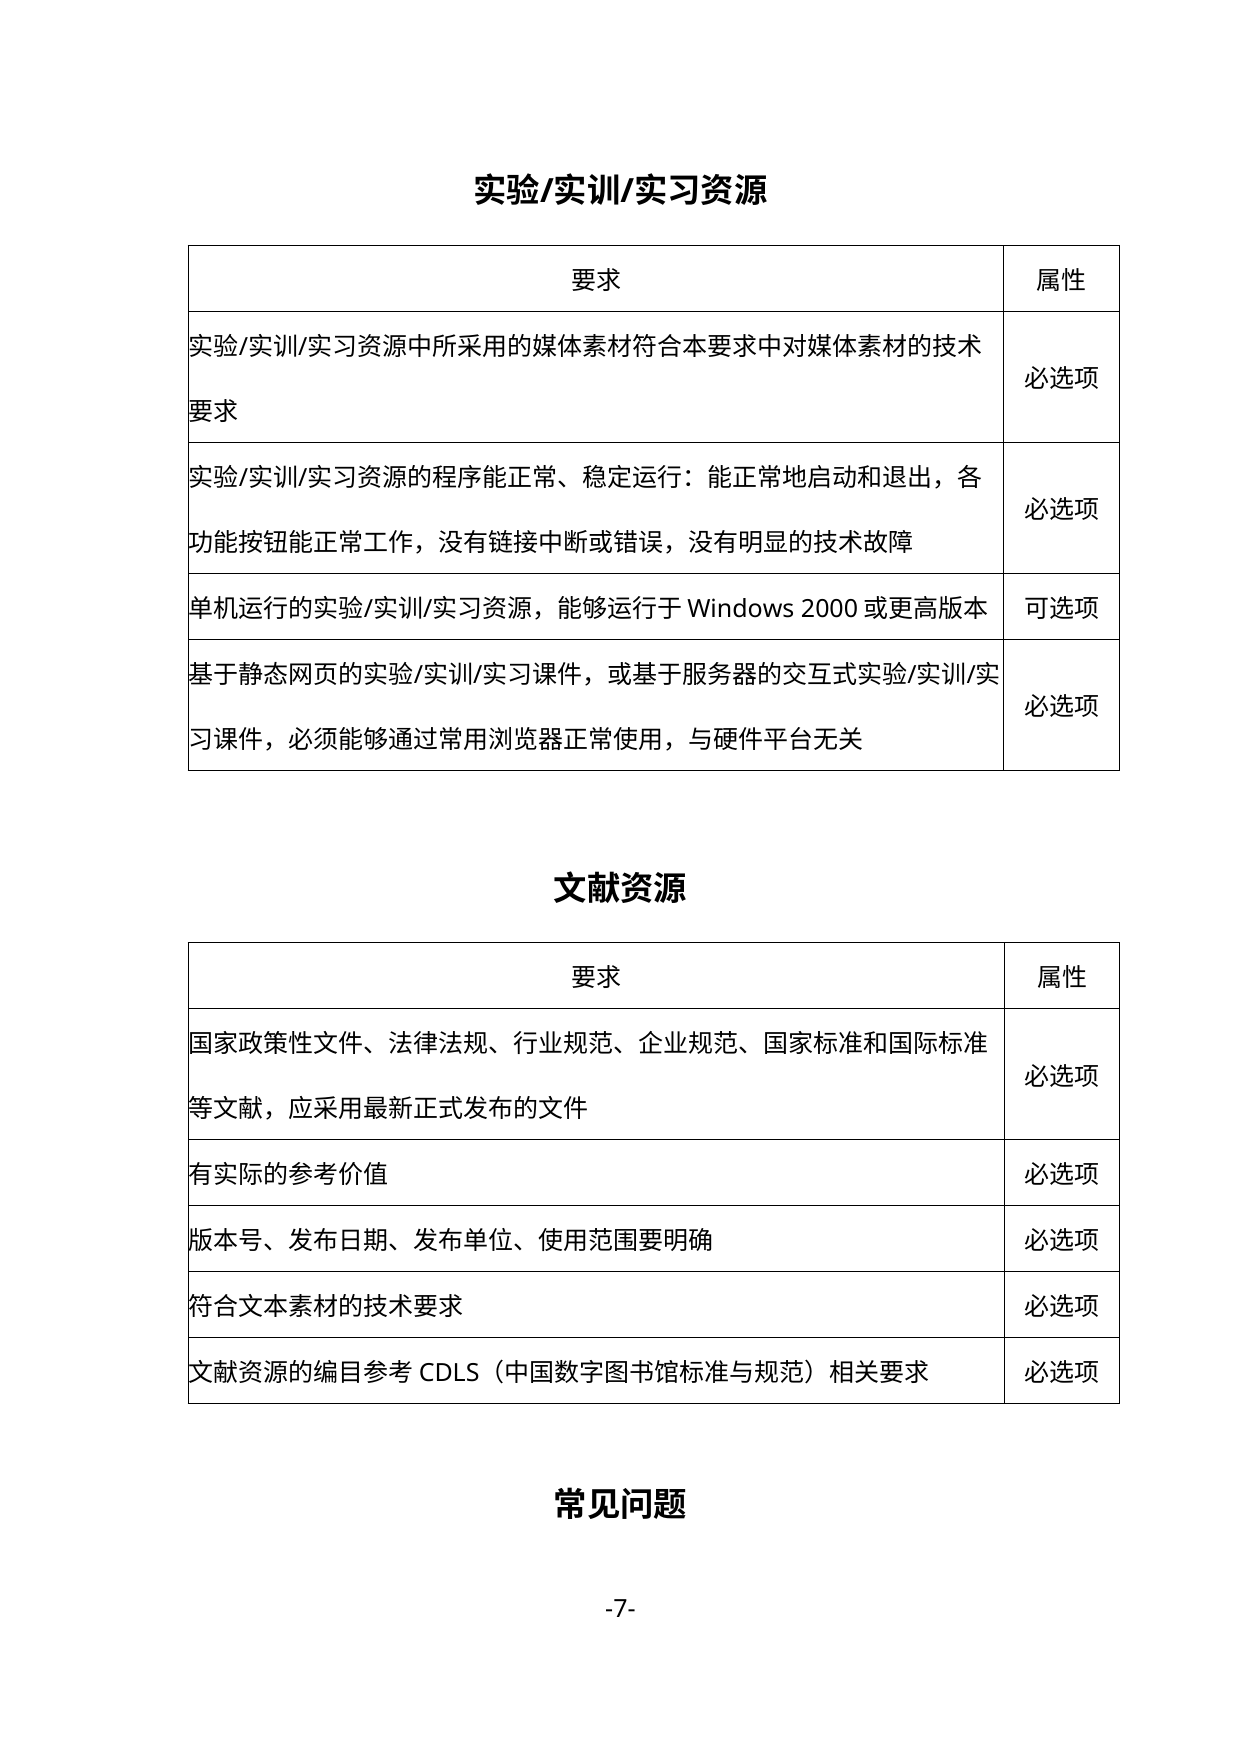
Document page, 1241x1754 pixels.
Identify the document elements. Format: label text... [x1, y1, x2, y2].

text 常见问题 [187, 1469, 1053, 1534]
table_header 要求 [189, 246, 1003, 311]
table_cell 国家政策性文件、法律法规、行业规范、企业规范、国家标准和国际标准等文献，应采用最新正式发布的文件 [189, 1009, 1004, 1139]
table_cell 必选项 [1005, 1206, 1119, 1271]
table_cell 单机运行的实验/实训/实习资源，能够运行于Windows 2000或更高版本 [189, 574, 1003, 639]
table_header 属性 [1004, 246, 1119, 311]
table_cell 必选项 [1005, 1338, 1119, 1403]
table_cell 实验/实训/实习资源的程序能正常、稳定运行：能正常地启动和退出，各功能按钮能正常工作，没有链接中断或错误，没有明显的技术故障 [189, 443, 1003, 573]
table_cell 符合文本素材的技术要求 [189, 1272, 1004, 1337]
table_cell 必选项 [1004, 312, 1119, 442]
table_cell 必选项 [1005, 1140, 1119, 1205]
table_cell 可选项 [1004, 574, 1119, 639]
table_cell 必选项 [1005, 1009, 1119, 1139]
table_cell 有实际的参考价值 [189, 1140, 1004, 1205]
table_header 要求 [189, 943, 1004, 1008]
table_header 属性 [1005, 943, 1119, 1008]
text 实验/实训/实习资源 [187, 156, 1053, 221]
table_cell 必选项 [1005, 1272, 1119, 1337]
table_cell 文献资源的编目参考CDLS（中国数字图书馆标准与规范）相关要求 [189, 1338, 1004, 1403]
table_cell 实验/实训/实习资源中所采用的媒体素材符合本要求中对媒体素材的技术要求 [189, 312, 1003, 442]
table_cell 必选项 [1004, 443, 1119, 573]
table_cell 版本号、发布日期、发布单位、使用范围要明确 [189, 1206, 1004, 1271]
table_cell 必选项 [1004, 640, 1119, 770]
text 文献资源 [187, 853, 1053, 918]
table_cell 基于静态网页的实验/实训/实习课件，或基于服务器的交互式实验/实训/实习课件，必须能够通过常用浏览器正常使用，与硬件平台无关 [189, 640, 1003, 770]
